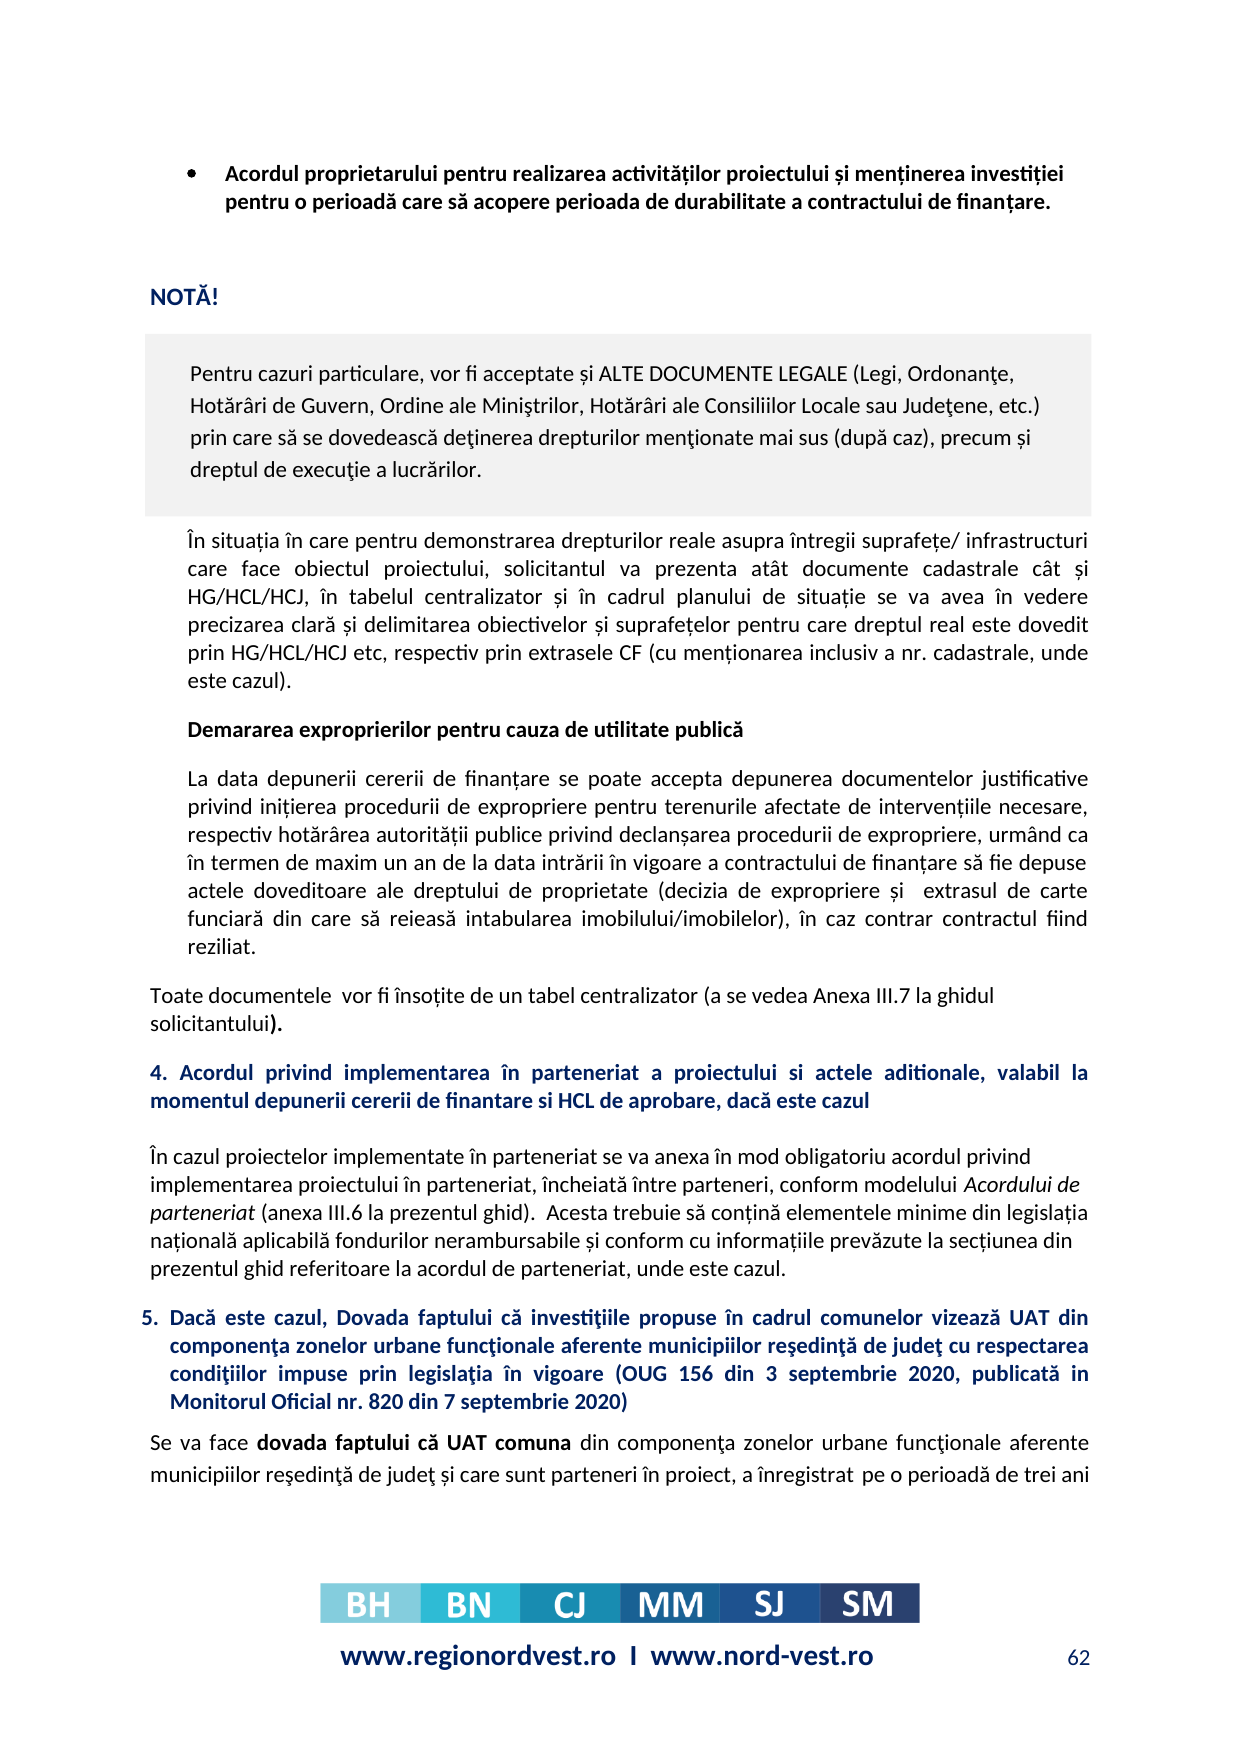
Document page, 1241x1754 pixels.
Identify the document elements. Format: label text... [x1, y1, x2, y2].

text Demararea exproprierilor pentru cauza de utilitate publică [187, 715, 1090, 743]
text La data depunerii cererii de finanțare se poate accepta depunerea documentelor justificative privind inițierea procedurii de expropriere pentru terenurile afectate de intervențiile necesare, respectiv hotărârea autorității publice privind declanșarea procedurii de expropriere, urmând ca în termen de maxim un an de la data intrării în vigoare a contractului de finanțare să fie depuse actele doveditoare ale dreptului de proprietate (decizia de expropriere și extrasul de carte funciară din care să reieasă intabularea imobilului/imobilelor), în caz contrar contractul fiind reziliat. [187, 764, 1090, 960]
list Acordul proprietarului pentru realizarea activităților proiectului și menținerea investiției pentru o perioadă care să acopere perioada de durabilitate a contractului de finanţare. [187, 159, 1090, 215]
text 4. Acordul privind implementarea în parteneriat a proiectului si actele aditionale, valabil la momentul depunerii cererii de finantare si HCL de aprobare, dacă este cazul [150, 1058, 1090, 1114]
text În cazul proiectelor implementate în parteneriat se va anexa în mod obligatoriu acordul privind implementarea proiectului în parteneriat, încheiată între parteneri, conform modelului Acordului de parteneriat (anexa III.6 la prezentul ghid). Acesta trebuie să conțină elementele minime din legislația națională aplicabilă fondurilor nerambursabile și conform cu informațiile prevăzute la secțiunea din prezentul ghid referitoare la acordul de parteneriat, unde este cazul. [150, 1142, 1090, 1282]
picture [320, 1583, 920, 1623]
text Toate documentele vor fi însoțite de un tabel centralizator (a se vedea Anexa III.7 la ghidul solicitantului). [150, 981, 1090, 1037]
text Dacă este cazul, Dovada faptului că investiţiile propuse în cadrul comunelor vizează UAT din componenţa zonelor urbane funcţionale aferente municipiilor reşedinţă de judeţ cu respectarea condiţiilor impuse prin legislaţia în vigoare (OUG 156 din 3 septembrie 2020, publicată in Monitorul Oficial nr. 820 din 7 septembrie 2020) [141, 1303, 1090, 1415]
text În situația în care pentru demonstrarea drepturilor reale asupra întregii suprafețe/ infrastructuri care face obiectul proiectului, solicitantul va prezenta atât documente cadastrale cât și HG/HCL/HCJ, în tabelul centralizator și în cadrul planului de situație se va avea în vedere precizarea clară și delimitarea obiectivelor și suprafețelor pentru care dreptul real este dovedit prin HG/HCL/HCJ etc, respectiv prin extrasele CF (cu menționarea inclusiv a nr. cadastrale, unde este cazul). [187, 517, 1090, 694]
text NOTĂ! [150, 281, 1090, 311]
